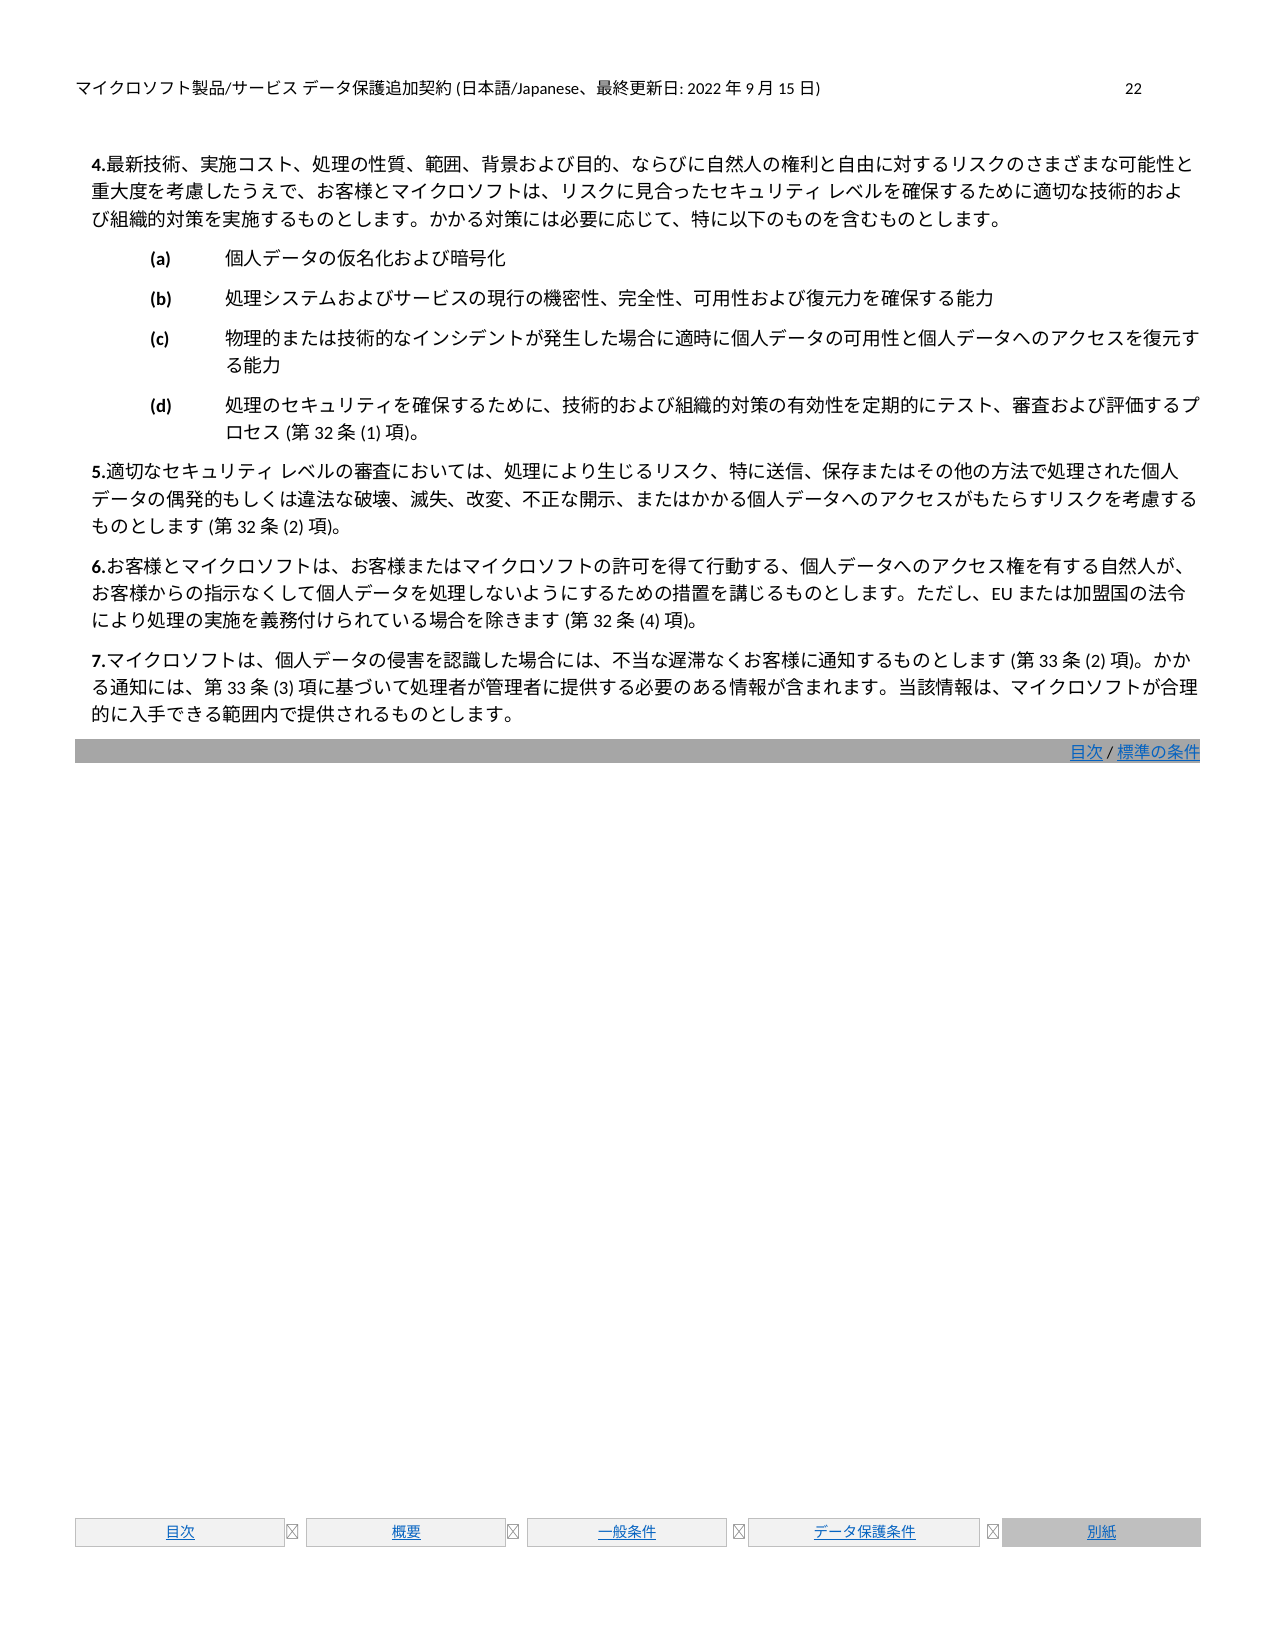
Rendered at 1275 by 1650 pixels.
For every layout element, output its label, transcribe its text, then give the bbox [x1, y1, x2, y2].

list (a) 個人データの仮名化および暗号化 [150, 244, 1200, 271]
list 5.適切なセキュリティ レベルの審査においては、処理により生じるリスク、特に送信、保存またはその他の方法で処理された個人データの偶発的もしくは違法な破壊、滅失、改変、不正な開示、またはかかる個人データへのアクセスがもたらすリスクを考慮するものとします (第 32 条 (2) 項)。 [91, 457, 1200, 539]
list (c) 物理的または技術的なインシデントが発生した場合に適時に個人データの可用性と個人データへのアクセスを復元する能力 [150, 323, 1200, 378]
list 6.お客様とマイクロソフトは、お客様またはマイクロソフトの許可を得て行動する、個人データへのアクセス権を有する自然人が、お客様からの指示なくして個人データを処理しないようにするための措置を講じるものとします。ただし、EU または加盟国の法令により処理の実施を義務付けられている場合を除きます (第 32 条 (4) 項)。 [91, 551, 1200, 633]
list 4.最新技術、実施コスト、処理の性質、範囲、背景および目的、ならびに自然人の権利と自由に対するリスクのさまざまな可能性と重大度を考慮したうえで、お客様とマイクロソフトは、リスクに見合ったセキュリティ レベルを確保するために適切な技術的および組織的対策を実施するものとします。かかる対策には必要に応じて、特に以下のものを含むものとします。 [91, 150, 1200, 232]
list (d) 処理のセキュリティを確保するために、技術的および組織的対策の有効性を定期的にテスト、審査および評価するプロセス (第 32 条 (1) 項)。 [150, 390, 1200, 445]
list 7.マイクロソフトは、個人データの侵害を認識した場合には、不当な遅滞なくお客様に通知するものとします (第 33 条 (2) 項)。かかる通知には、第 33 条 (3) 項に基づいて処理者が管理者に提供する必要のある情報が含まれます。当該情報は、マイクロソフトが合理的に入手できる範囲内で提供されるものとします。 [91, 645, 1200, 727]
list 目次 / 標準の条件 [75, 739, 1200, 763]
list (b) 処理システムおよびサービスの現行の機密性、完全性、可用性および復元力を確保する能力 [150, 284, 1200, 311]
